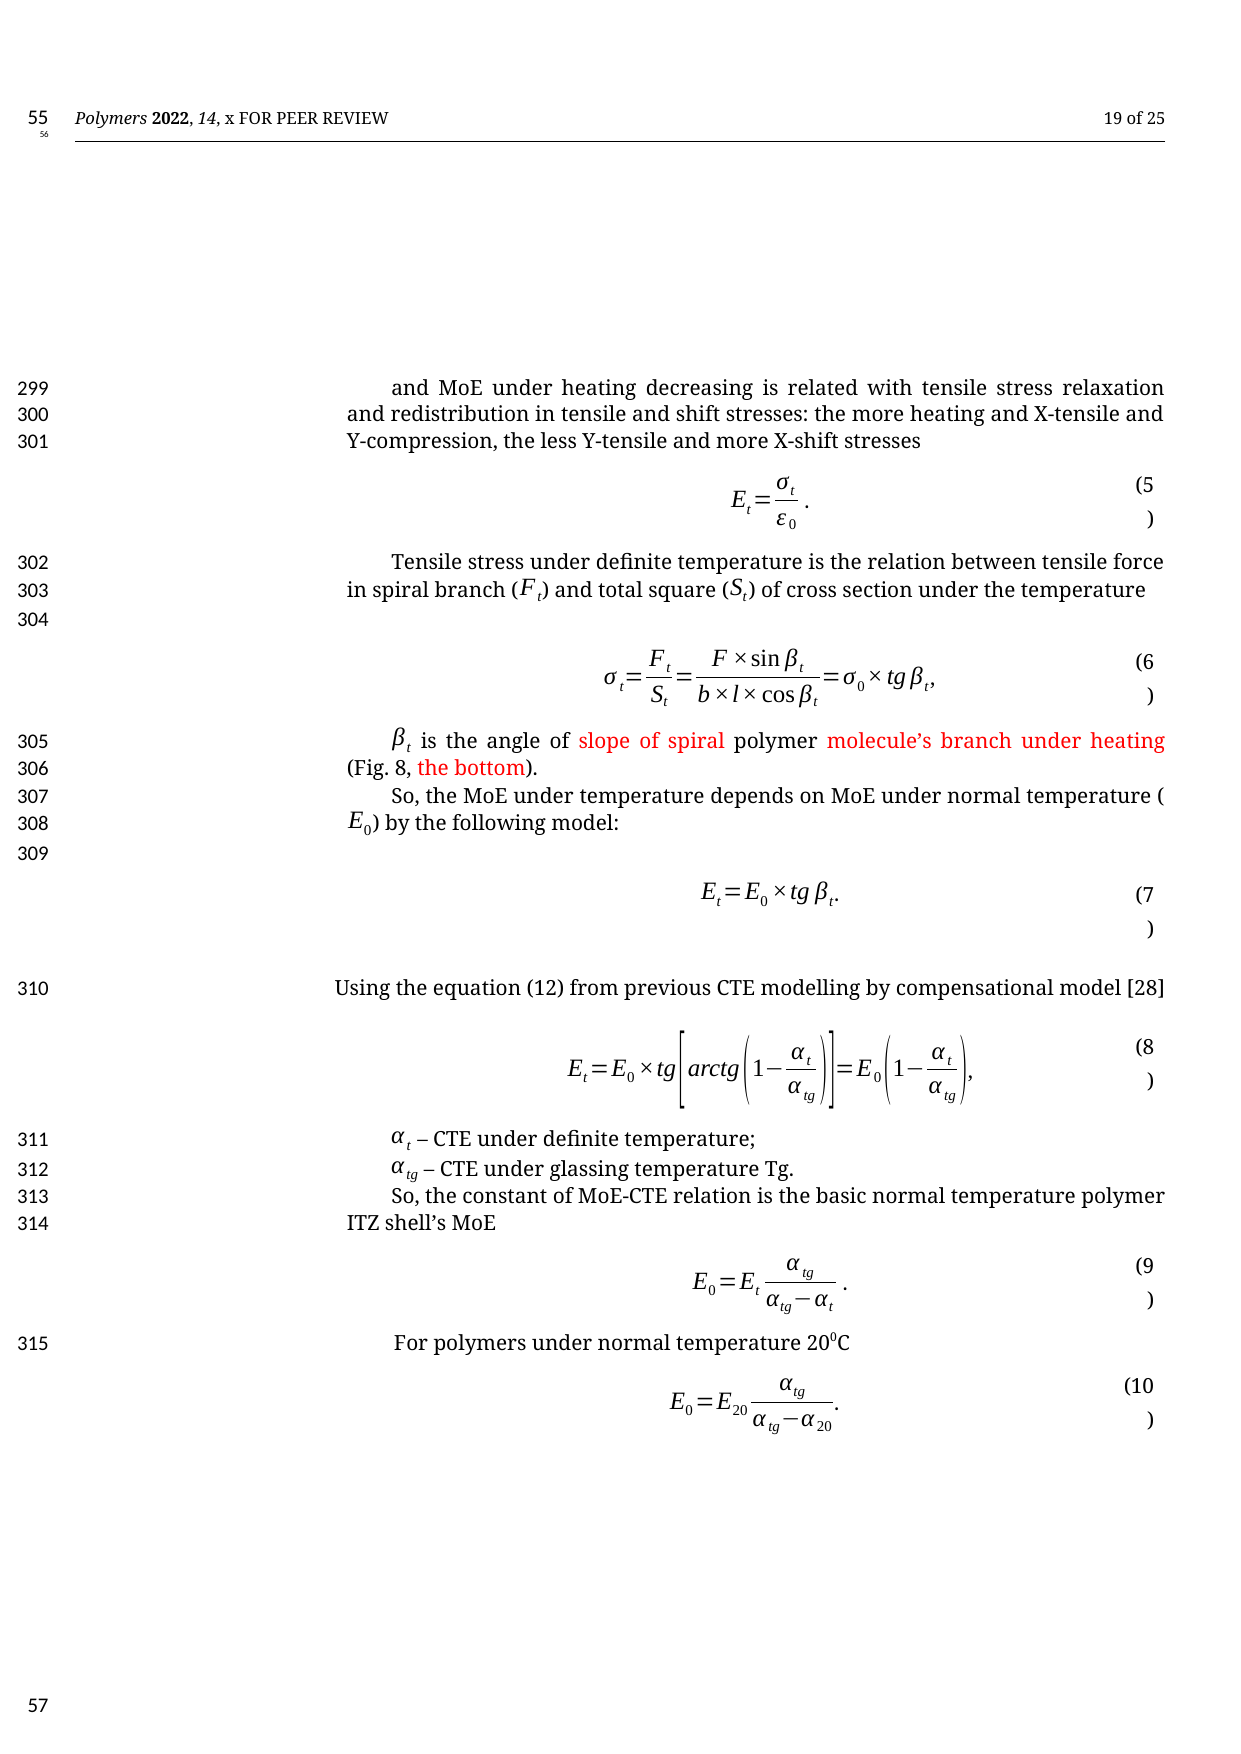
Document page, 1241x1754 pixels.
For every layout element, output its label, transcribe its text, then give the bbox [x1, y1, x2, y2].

table_header . [347, 1236, 1118, 1329]
text Tensile stress under definite temperature is the relation between tensile force in spiral branch () and total square () of cross section under the temperature [347, 548, 1165, 605]
text – CTE under glassing temperature Tg. [347, 1153, 1165, 1182]
text So, the constant of MoE-CTE relation is the basic normal temperature polymer ITZ shell’s MoE [347, 1182, 1165, 1236]
table_header . [347, 455, 1118, 548]
text and MoE under heating decreasing is related with tensile stress relaxation and redistribution in tensile and shift stresses: the more heating and X-tensile and Y-compression, the less Y-tensile and more X-shift stresses [347, 374, 1165, 455]
text is the angle of slope of spiral polymer molecule’s branch under heating (Fig. 8, the bottom). [347, 725, 1165, 781]
table_header (5) [1118, 455, 1165, 548]
text So, the MoE under temperature depends on MoE under normal temperature () by the following model: [347, 781, 1165, 838]
table_header . [347, 1356, 1108, 1449]
table_header , [347, 632, 1118, 725]
table_header (6) [1118, 632, 1165, 725]
table_header (8) [1118, 1017, 1165, 1123]
table_header (10) [1108, 1356, 1165, 1449]
text Using the equation (12) from previous CTE modelling by compensational model [28] [75, 971, 1165, 1005]
text For polymers under normal temperature 200C [347, 1329, 1165, 1356]
table_header (7) [1118, 865, 1165, 958]
table_header . [347, 865, 1118, 958]
table_header (9) [1118, 1236, 1165, 1329]
table_header , [347, 1017, 1118, 1123]
text – CTE under definite temperature; [347, 1123, 1165, 1153]
